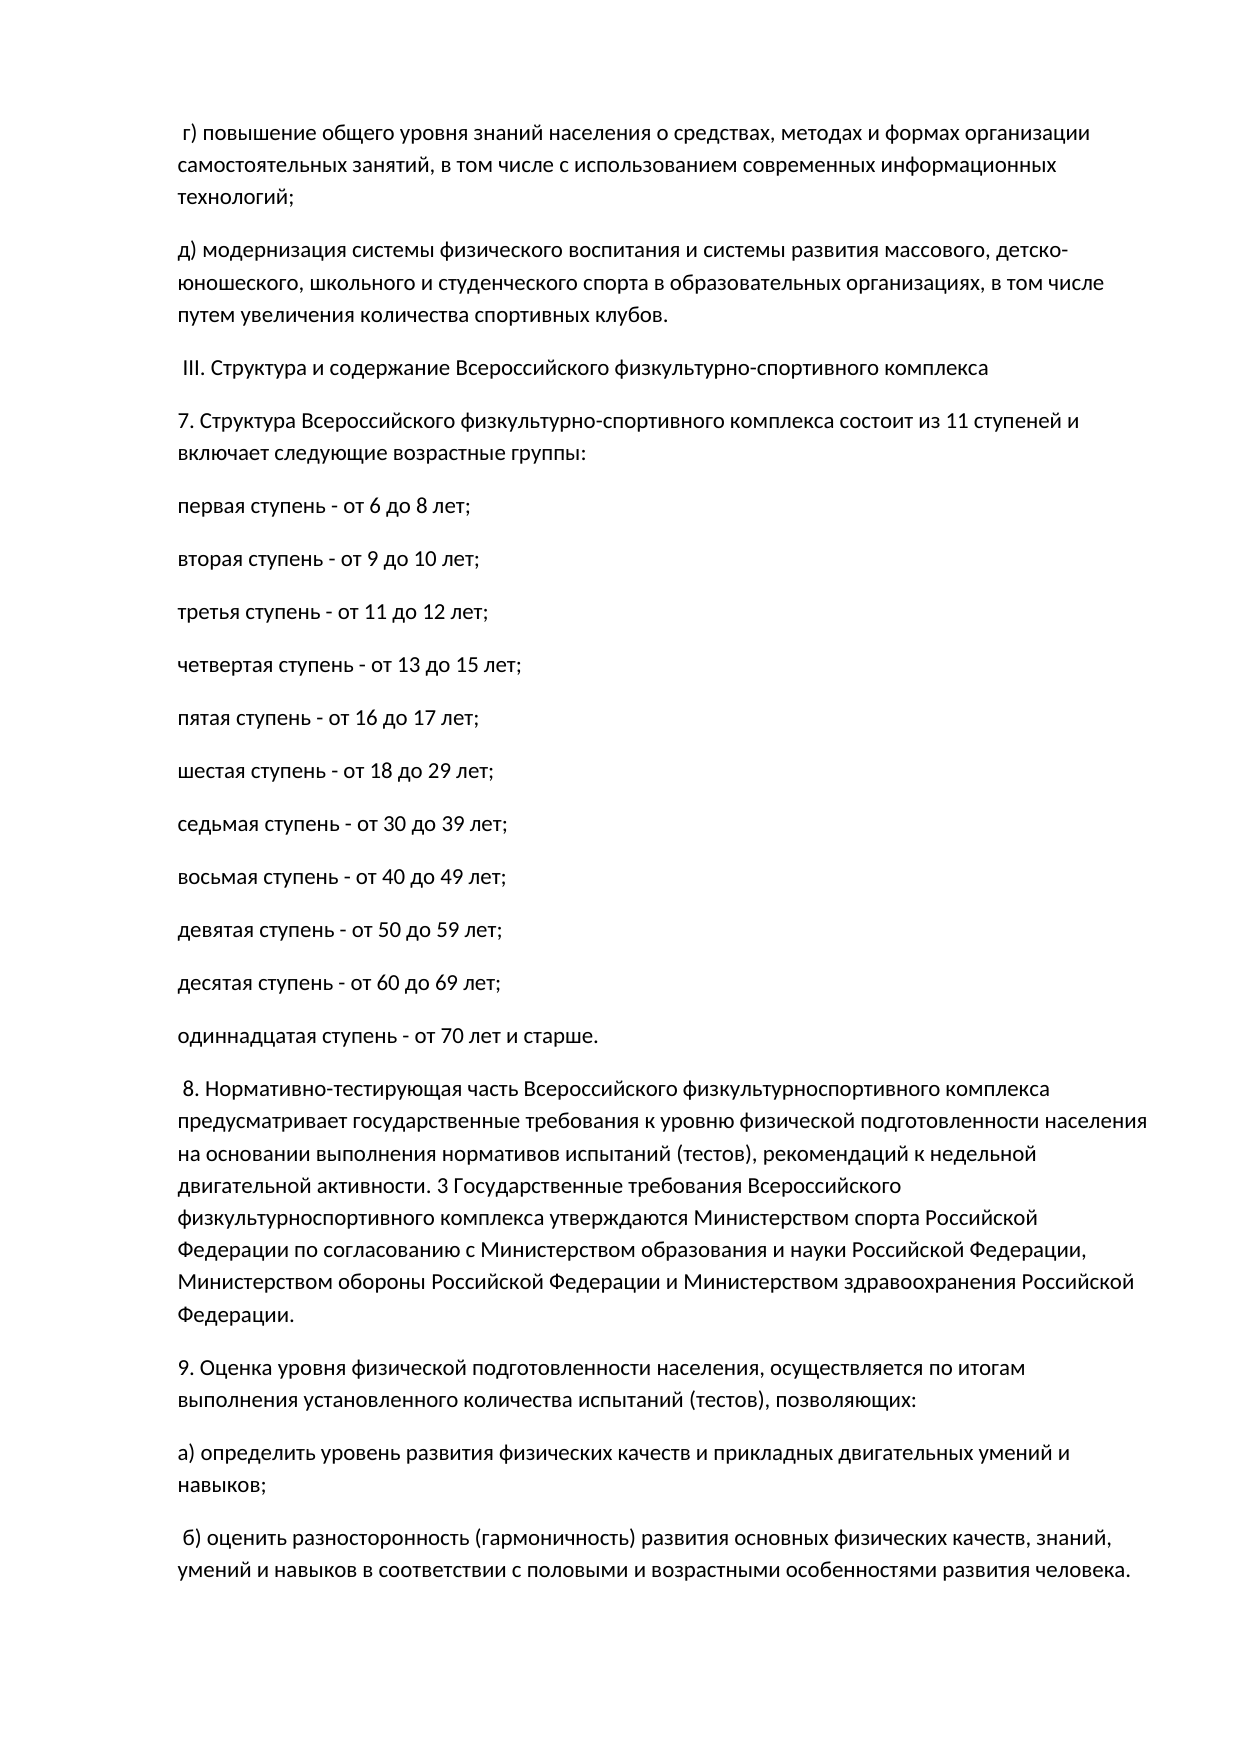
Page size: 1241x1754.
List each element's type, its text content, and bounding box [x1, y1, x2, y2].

text седьмая ступень - от 30 до 39 лет; [177, 809, 1152, 837]
text пятая ступень - от 16 до 17 лет; [177, 703, 1152, 731]
text 8. Нормативно-тестирующая часть Всероссийского физкультурноспортивного комплекса предусматривает государственные требования к уровню физической подготовленности населения на основании выполнения нормативов испытаний (тестов), рекомендаций к недельной двигательной активности. 3 Государственные требования Всероссийского физкультурноспортивного комплекса утверждаются Министерством спорта Российской Федерации по согласованию с Министерством образования и науки Российской Федерации, Министерством обороны Российской Федерации и Министерством здравоохранения Российской Федерации. [177, 1074, 1152, 1328]
text третья ступень - от 11 до 12 лет; [177, 597, 1152, 625]
text четвертая ступень - от 13 до 15 лет; [177, 650, 1152, 678]
text 9. Оценка уровня физической подготовленности населения, осуществляется по итогам выполнения установленного количества испытаний (тестов), позволяющих: [177, 1353, 1152, 1413]
text г) повышение общего уровня знаний населения о средствах, методах и формах организации самостоятельных занятий, в том числе с использованием современных информационных технологий; [177, 118, 1152, 211]
text III. Структура и содержание Всероссийского физкультурно-спортивного комплекса [177, 353, 1152, 381]
text девятая ступень - от 50 до 59 лет; [177, 915, 1152, 943]
text одиннадцатая ступень - от 70 лет и старше. [177, 1021, 1152, 1049]
text вторая ступень - от 9 до 10 лет; [177, 544, 1152, 572]
text д) модернизация системы физического воспитания и системы развития массового, детско-юношеского, школьного и студенческого спорта в образовательных организациях, в том числе путем увеличения количества спортивных клубов. [177, 236, 1152, 328]
text 7. Структура Всероссийского физкультурно-спортивного комплекса состоит из 11 ступеней и включает следующие возрастные группы: [177, 406, 1152, 466]
text а) определить уровень развития физических качеств и прикладных двигательных умений и навыков; [177, 1438, 1152, 1498]
text первая ступень - от 6 до 8 лет; [177, 491, 1152, 519]
text восьмая ступень - от 40 до 49 лет; [177, 862, 1152, 890]
text десятая ступень - от 60 до 69 лет; [177, 968, 1152, 996]
text б) оценить разносторонность (гармоничность) развития основных физических качеств, знаний, умений и навыков в соответствии с половыми и возрастными особенностями развития человека. [177, 1523, 1152, 1583]
text шестая ступень - от 18 до 29 лет; [177, 756, 1152, 784]
